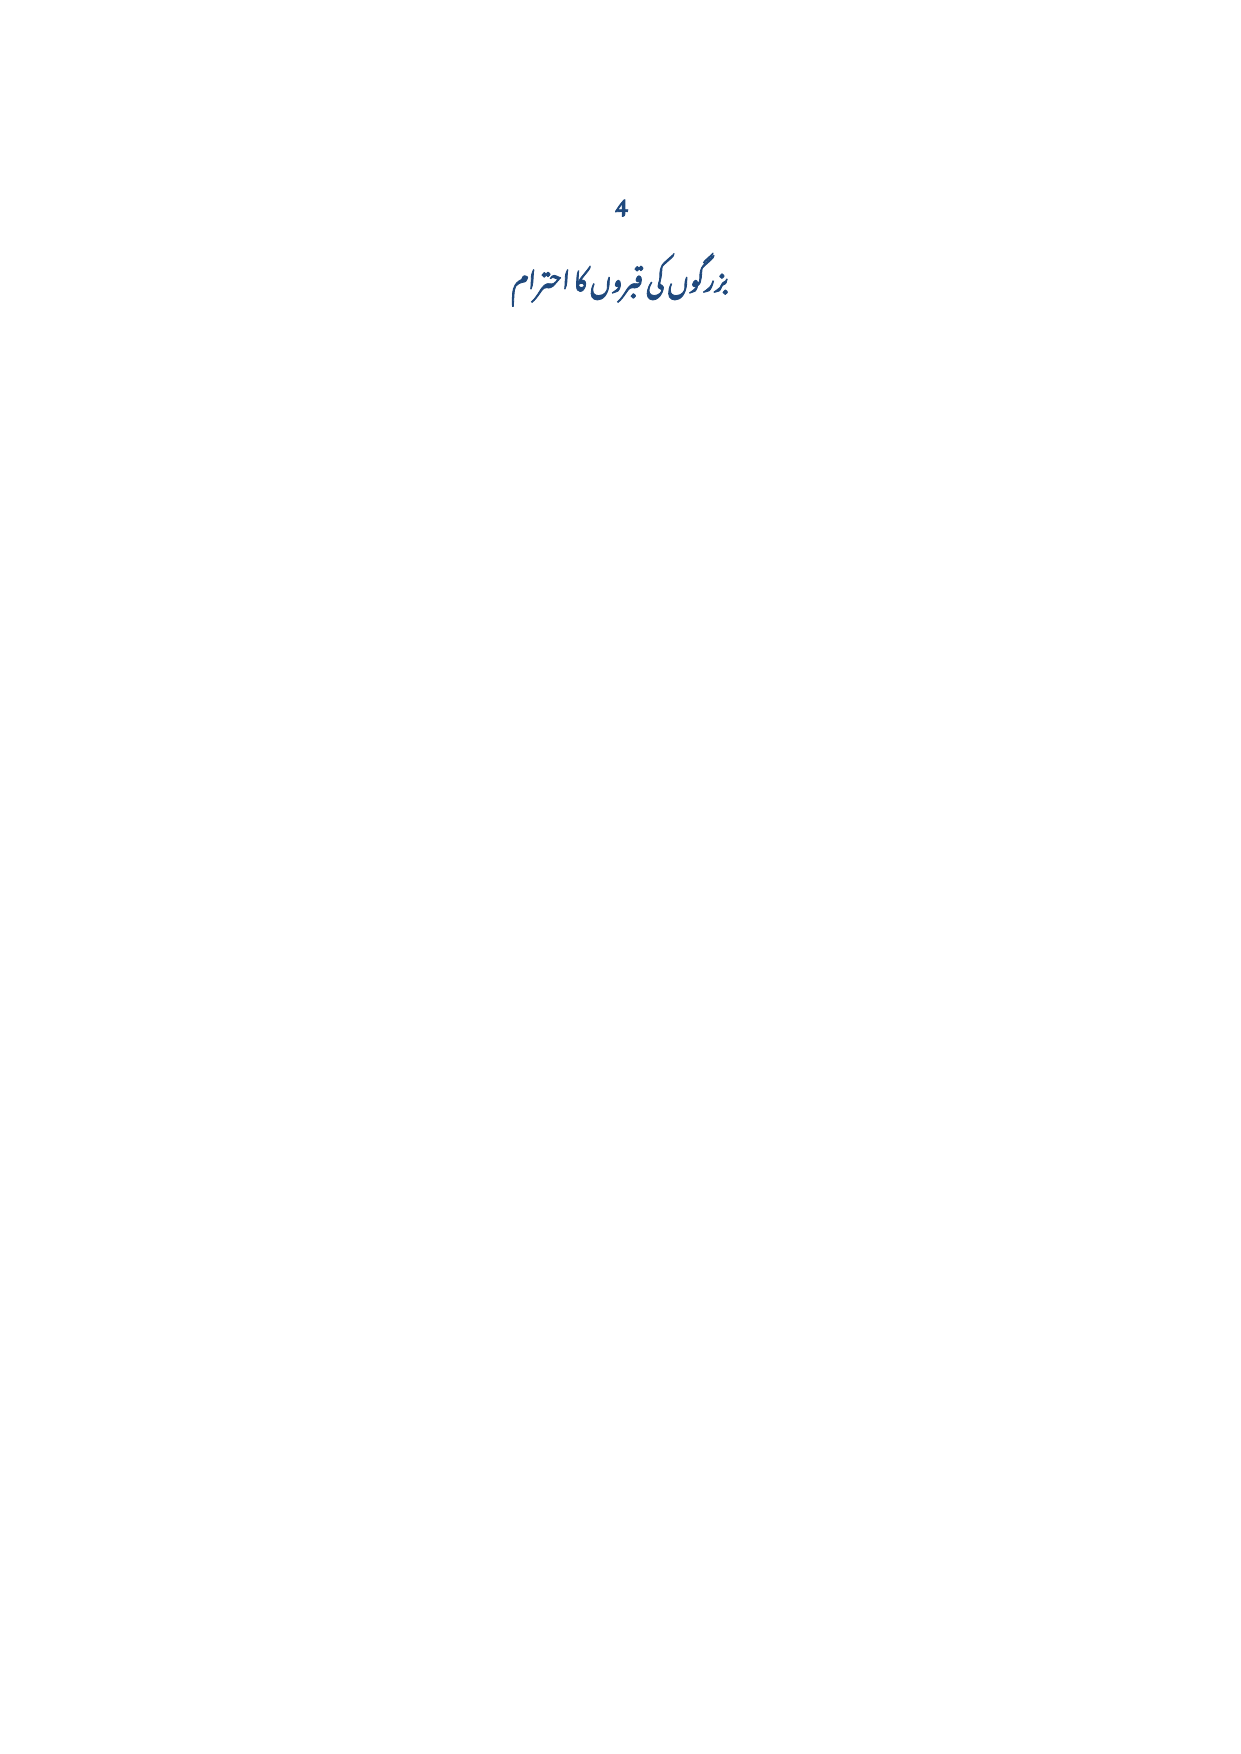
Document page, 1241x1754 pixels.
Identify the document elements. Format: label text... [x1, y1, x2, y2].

subtitle بزرگوں کی قبروں کا احترام [75, 244, 1165, 306]
subtitle 4 [75, 106, 1165, 231]
